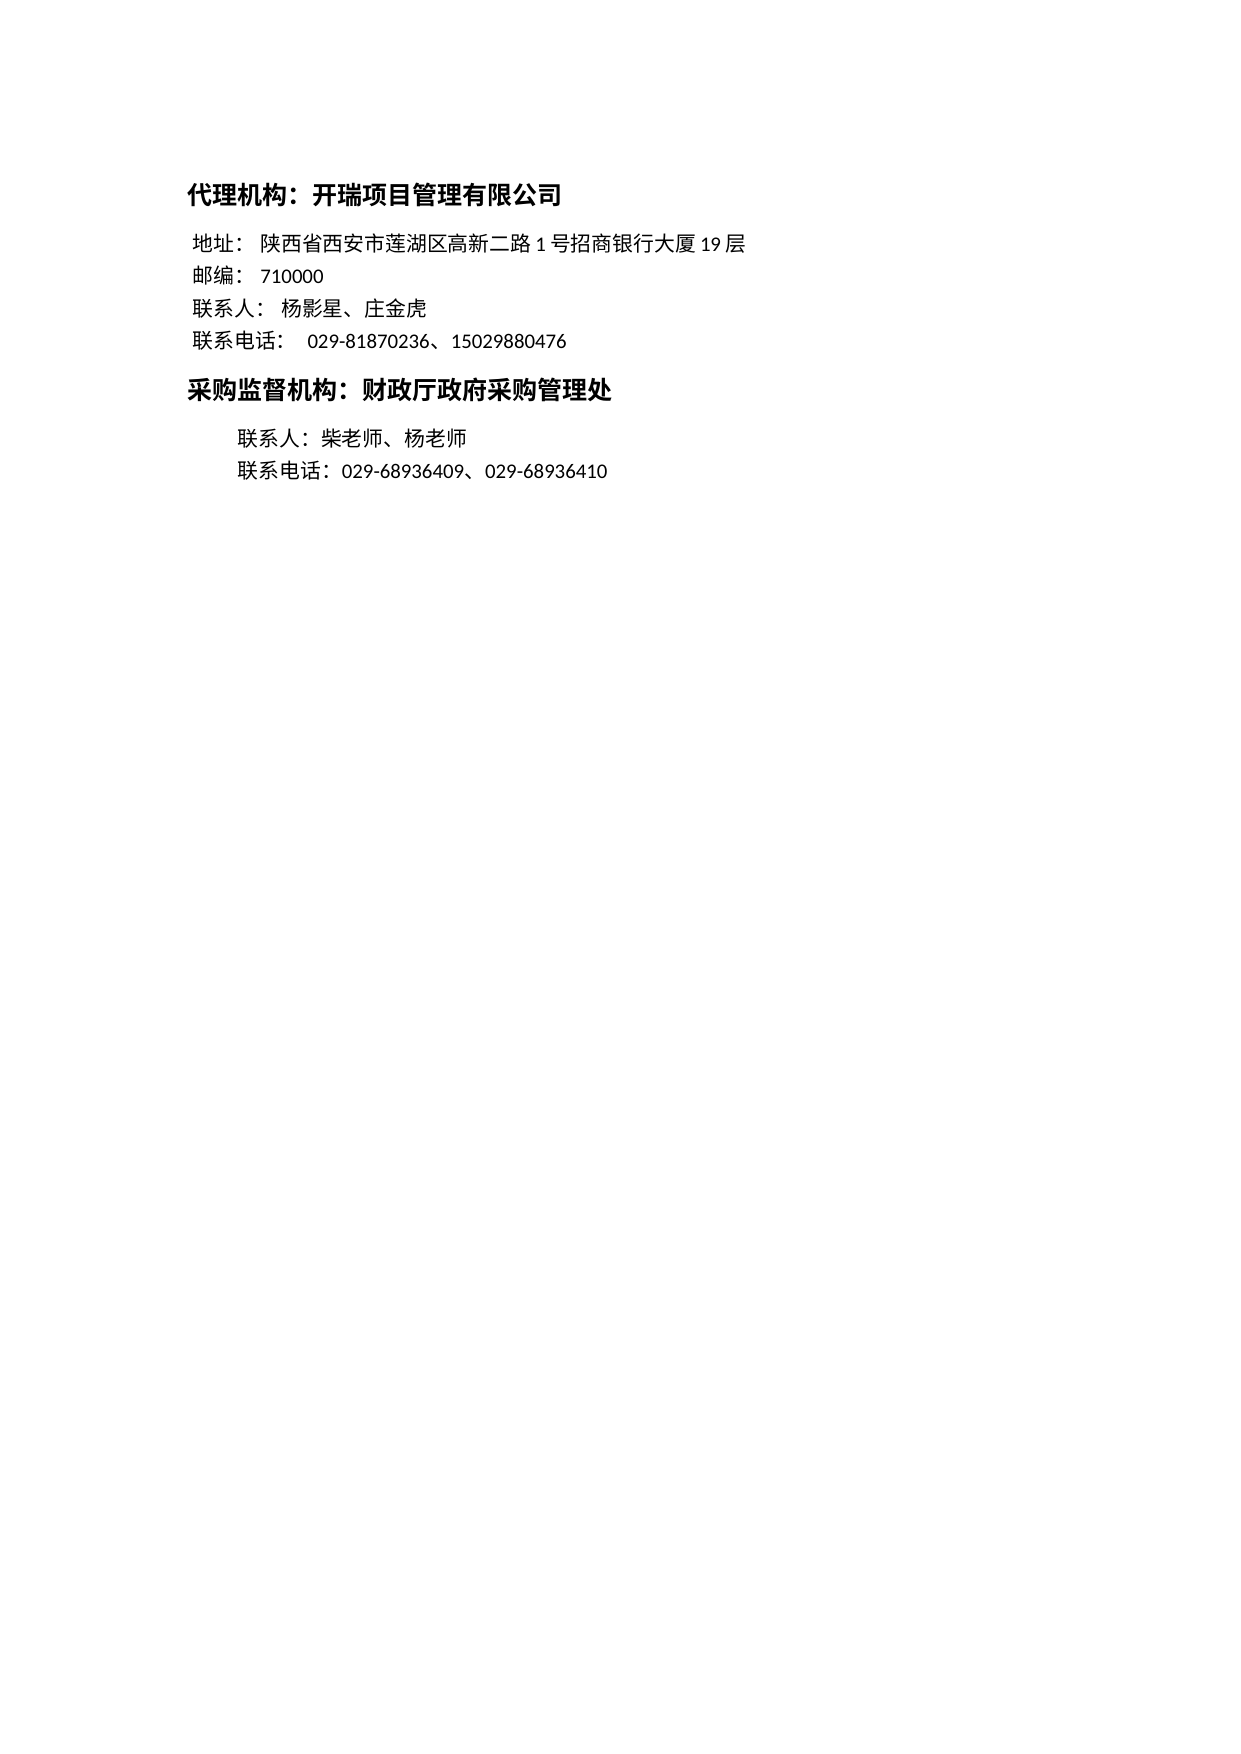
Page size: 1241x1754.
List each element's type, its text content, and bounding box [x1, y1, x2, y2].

text 邮编： 710000 [187, 259, 1053, 292]
text 地址： 陕西省西安市莲湖区高新二路1号招商银行大厦19层 [187, 227, 1053, 259]
text 代理机构：开瑞项目管理有限公司 [187, 162, 1053, 227]
text 联系电话： 029-81870236、15029880476 [187, 324, 1053, 357]
text 采购监督机构：财政厅政府采购管理处 [187, 357, 1053, 422]
text 联系电话：029-68936409、029-68936410 [187, 454, 1053, 487]
text 联系人：柴老师、杨老师 [187, 422, 1053, 454]
text 联系人： 杨影星、庄金虎 [187, 292, 1053, 324]
